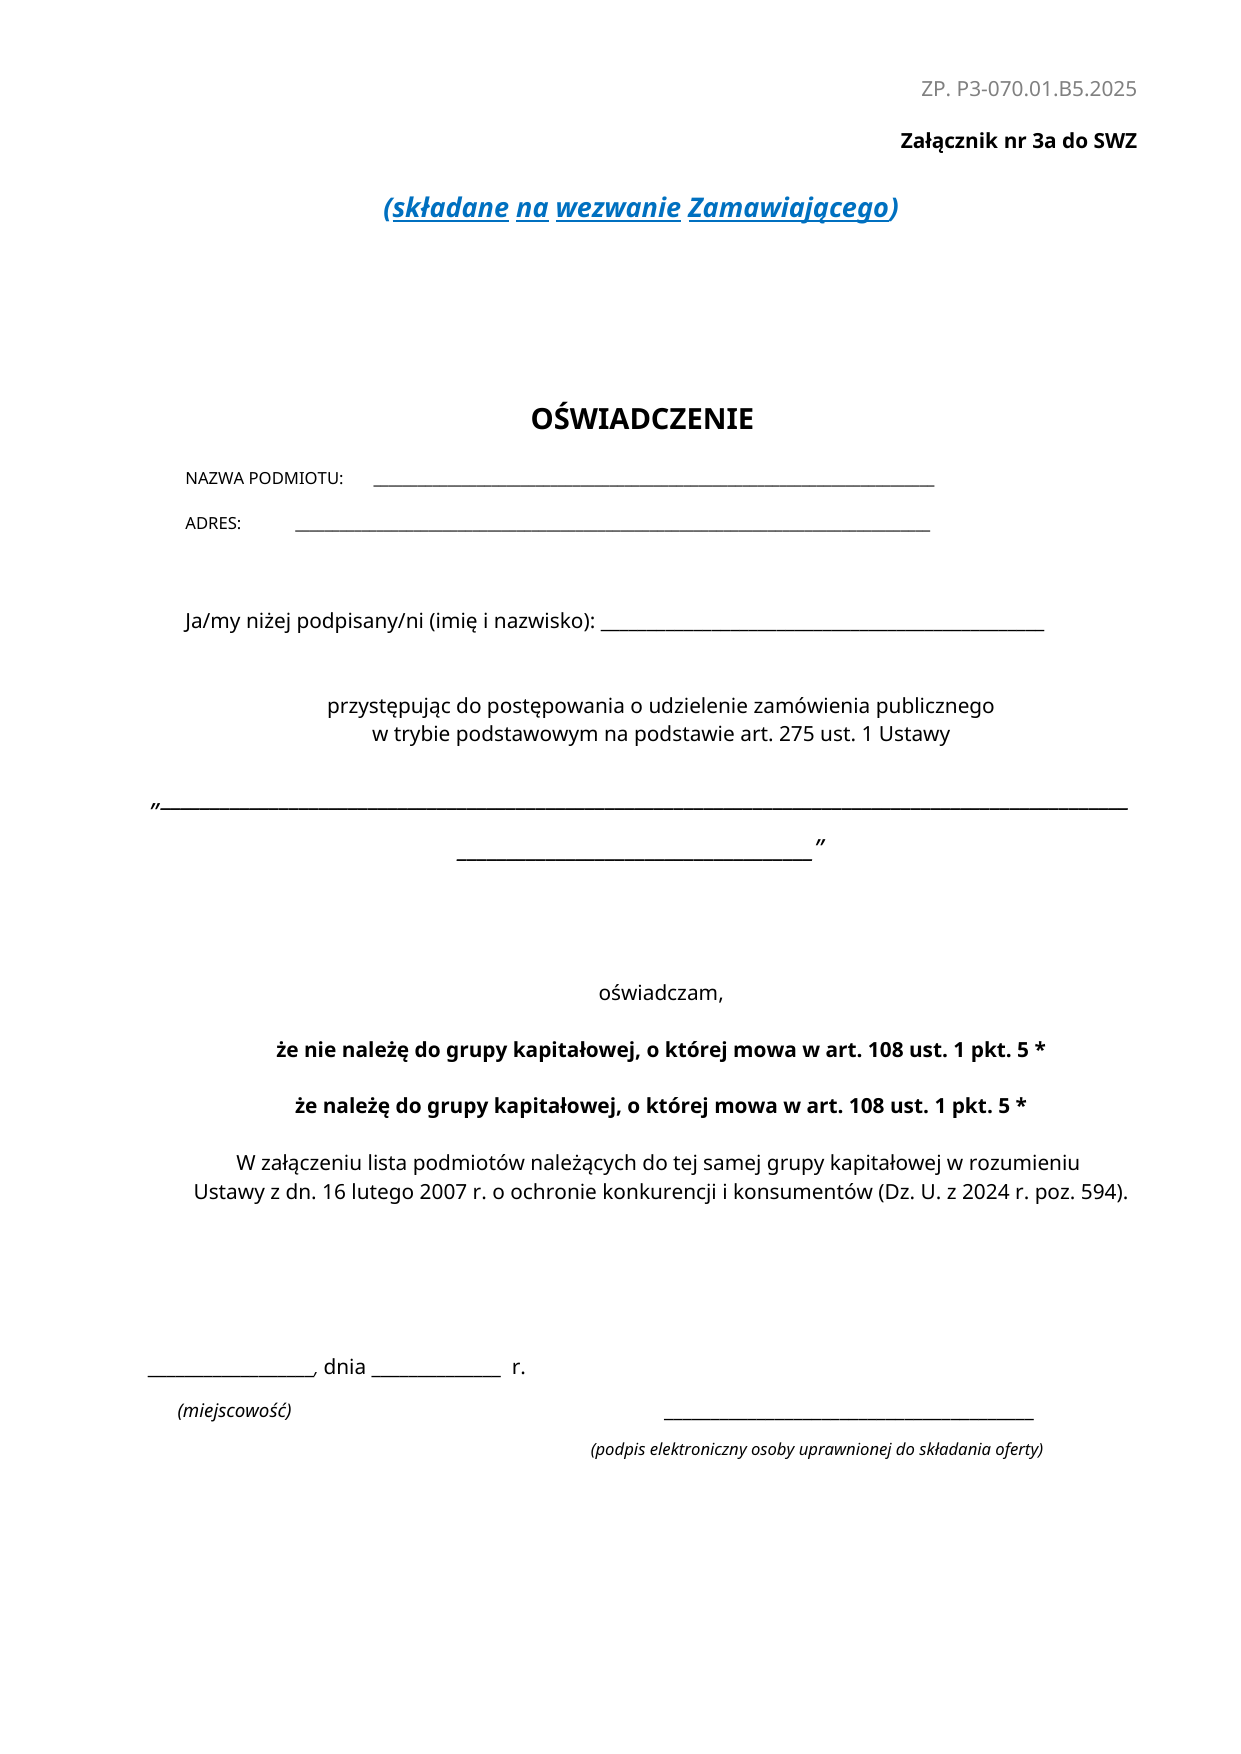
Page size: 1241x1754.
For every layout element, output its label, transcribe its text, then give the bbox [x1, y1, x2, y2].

text „______________________________________________________________________________________________________________________________________” [148, 779, 1137, 864]
text (podpis elektroniczny osoby uprawnionej do składania oferty) [502, 1437, 1137, 1460]
text przystępując do postępowania o udzielenie zamówienia publicznego w trybie podstawowym na podstawie art. 275 ust. 1 Ustawy [185, 691, 1137, 748]
text oświadczam, [185, 978, 1137, 1006]
text (składane na wezwanie Zamawiającego) [148, 189, 1137, 226]
text ADRES: ______________________________________________________________________________________ [185, 512, 1137, 535]
text Ja/my niżej podpisany/ni (imię i nazwisko): ________________________________________________ [185, 606, 1137, 634]
text że należę do grupy kapitałowej, o której mowa w art. 108 ust. 1 pkt. 5 * [185, 1092, 1137, 1120]
text NAZWA PODMIOTU: ____________________________________________________________________________ [185, 467, 1137, 489]
text __________________, dnia ______________ r. [148, 1352, 1137, 1381]
text W załączeniu lista podmiotów należących do tej samej grupy kapitałowej w rozumieniu Ustawy z dn. o ochronie konkurencji i konsumentów (Dz. U. z 2024 r. poz. 594). [185, 1148, 1137, 1205]
text Załącznik nr 3a do SWZ [148, 126, 1137, 155]
text OŚWIADCZENIE [148, 398, 1137, 438]
text (miejscowość) ________________________________________ [148, 1395, 1137, 1423]
text że nie należę do grupy kapitałowej, o której mowa w art. 108 ust. 1 pkt. 5 * [185, 1035, 1137, 1063]
